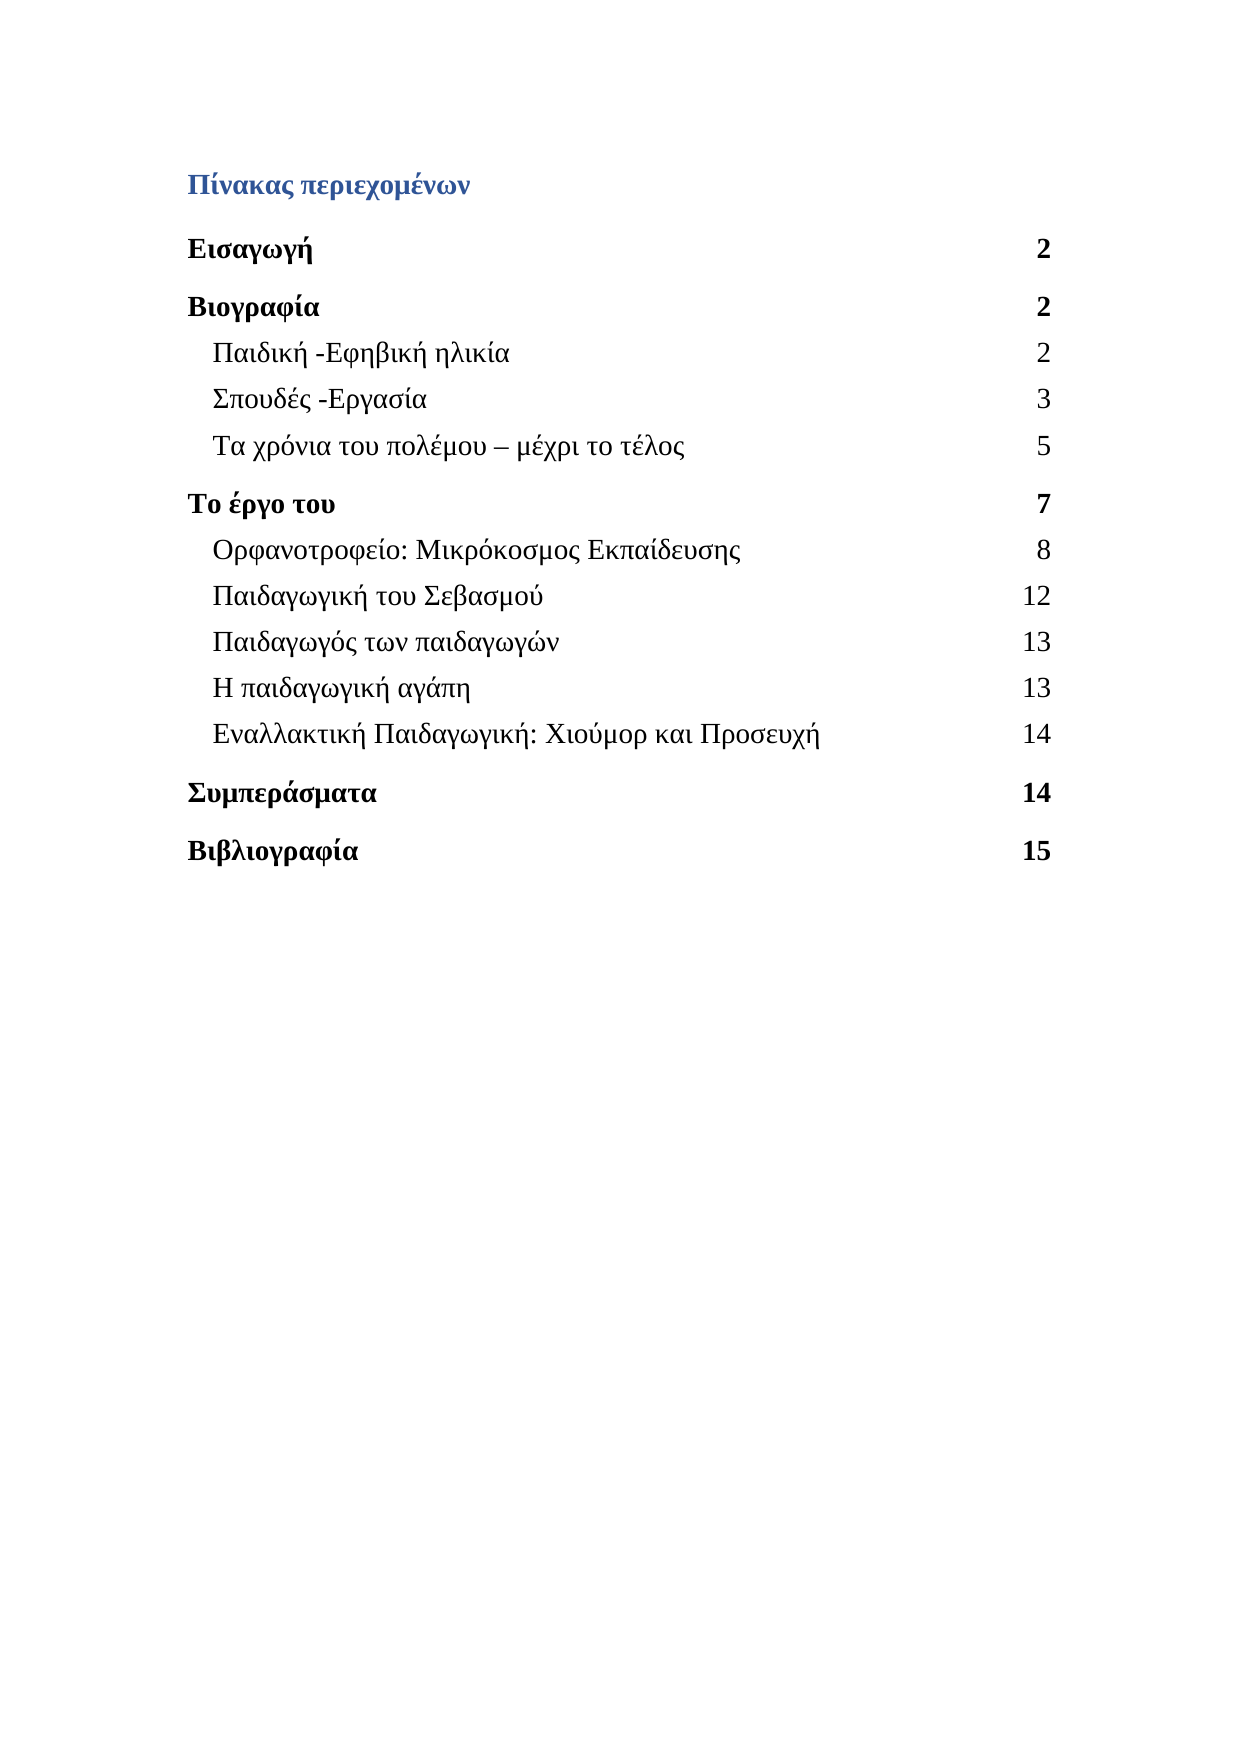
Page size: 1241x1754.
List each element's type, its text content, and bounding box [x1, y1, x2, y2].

text Πίνακας περιεχομένων [187, 167, 1053, 201]
